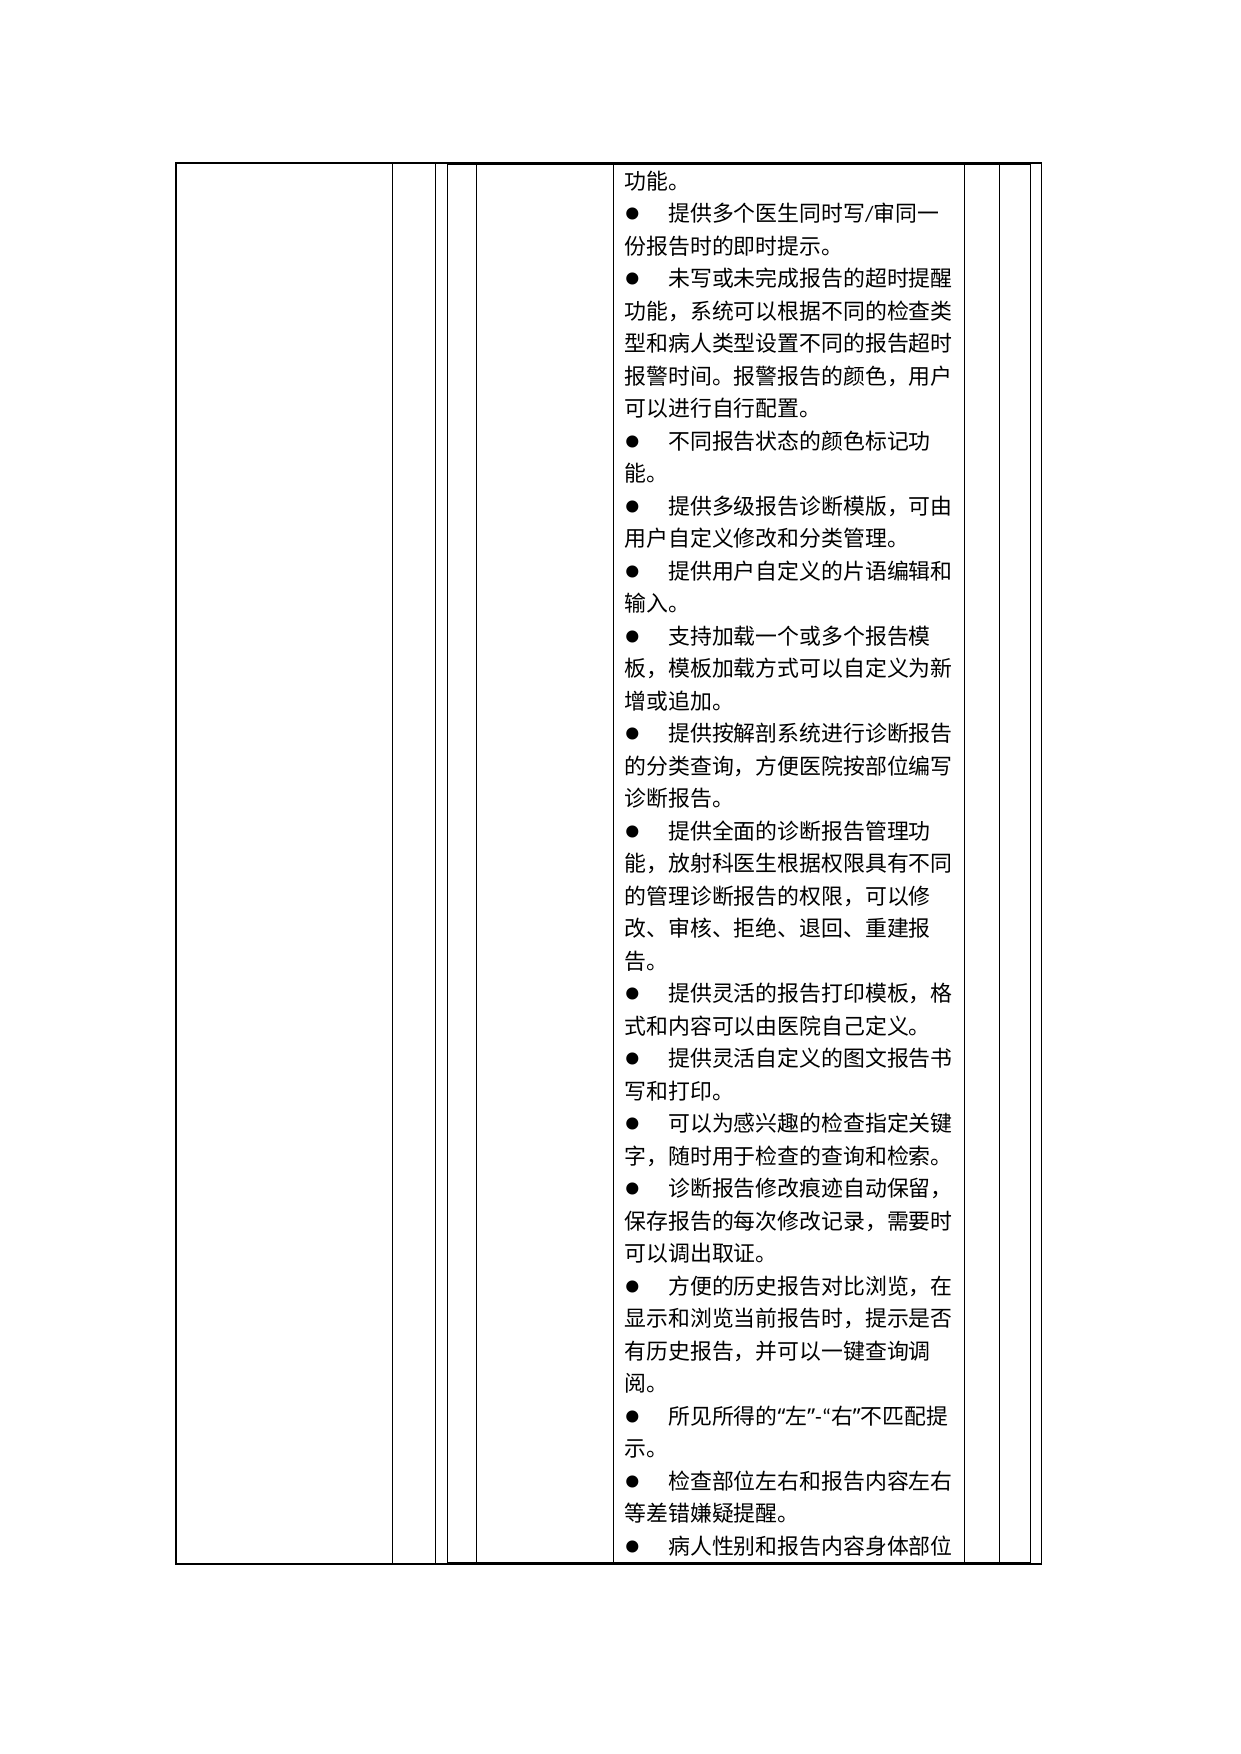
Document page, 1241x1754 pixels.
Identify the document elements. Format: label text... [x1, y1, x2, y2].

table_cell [436, 164, 447, 1563]
table_cell 1 [393, 164, 435, 1563]
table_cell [477, 165, 613, 1562]
table_cell [177, 164, 392, 1563]
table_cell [448, 165, 476, 1562]
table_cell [1031, 164, 1041, 1563]
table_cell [965, 165, 999, 1562]
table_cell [1000, 165, 1030, 1562]
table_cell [614, 165, 964, 1562]
